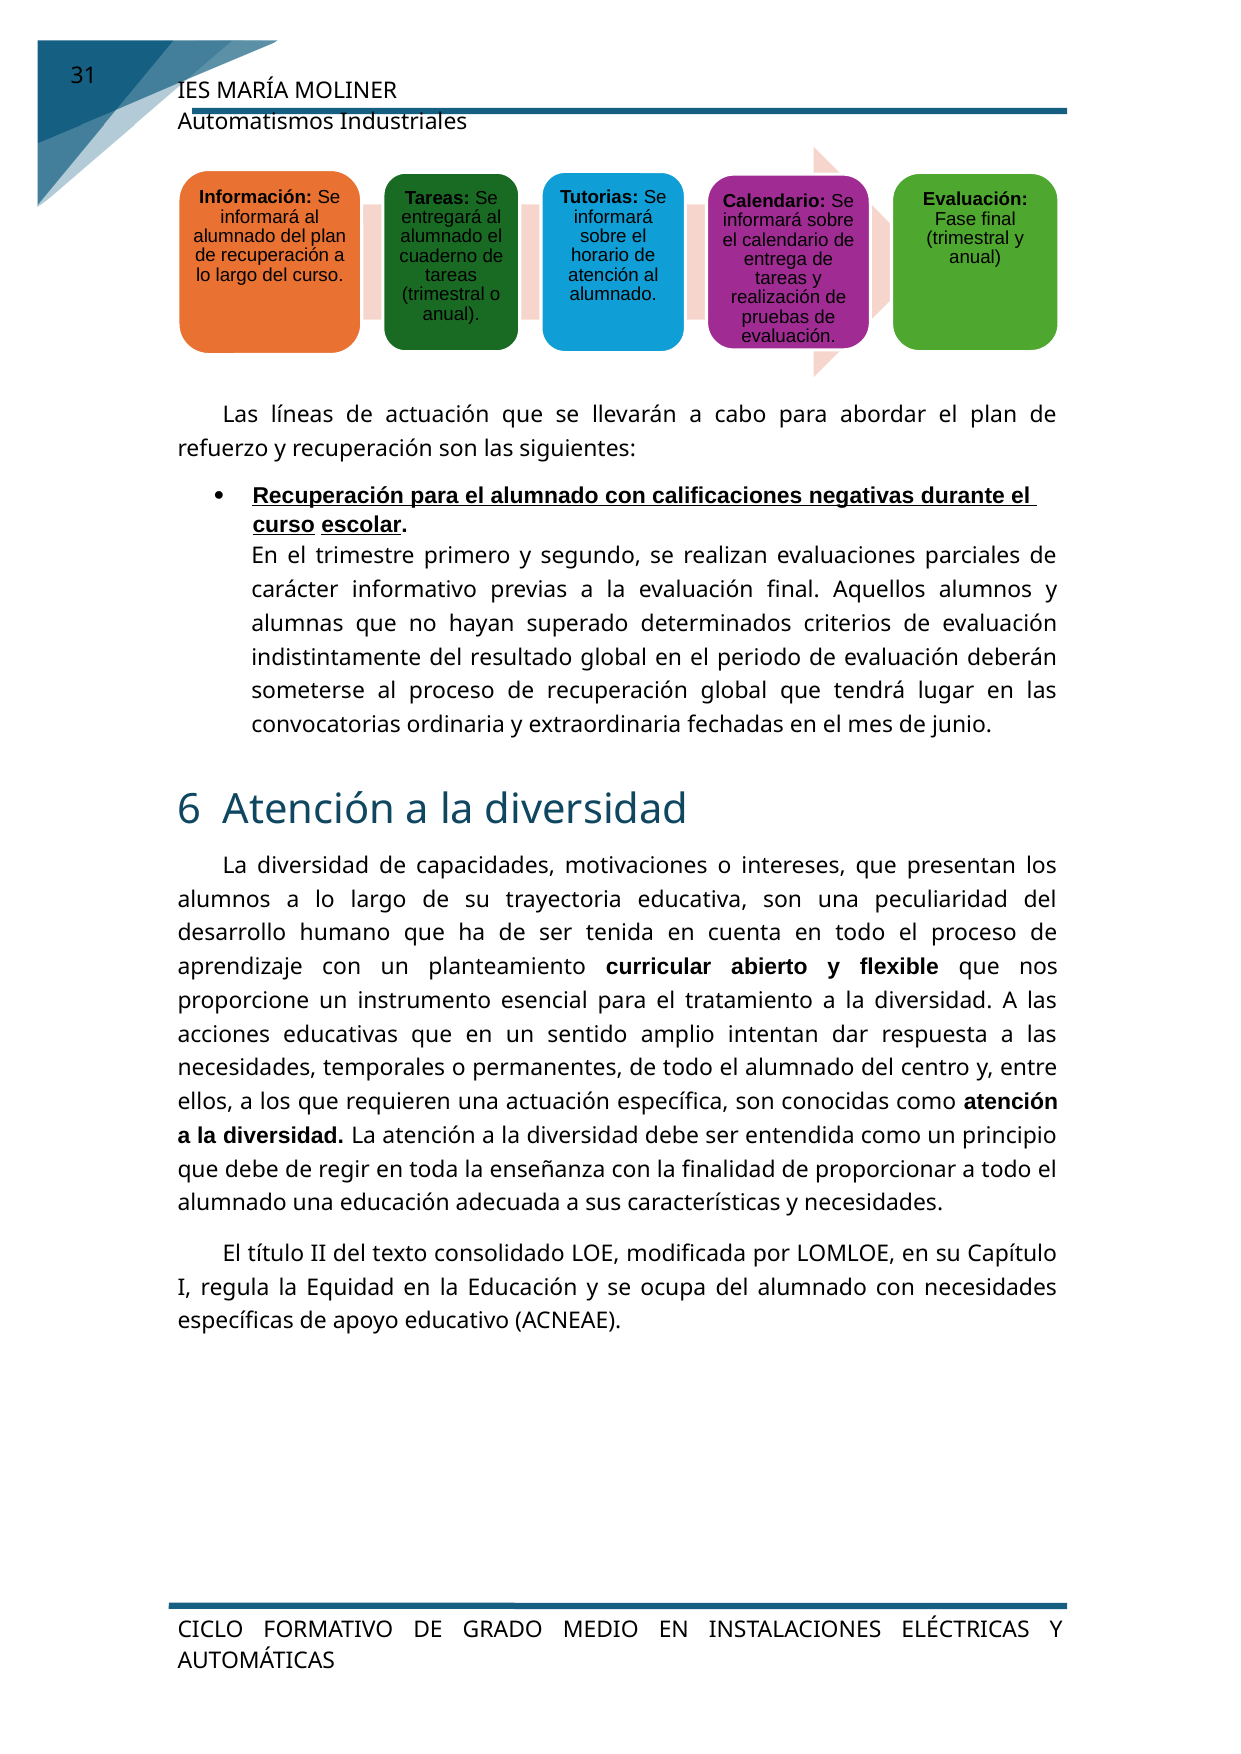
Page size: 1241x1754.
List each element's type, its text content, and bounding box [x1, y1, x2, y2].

text La diversidad de capacidades, motivaciones o intereses, que presentan los alumnos a lo largo de su trayectoria educativa, son una peculiaridad del desarrollo humano que ha de ser tenida en cuenta en todo el proceso de aprendizaje con un planteamiento curricular abierto y flexible que nos proporcione un instrumento esencial para el tratamiento a la diversidad. A las acciones educativas que en un sentido amplio intentan dar respuesta a las necesidades, temporales o permanentes, de todo el alumnado del centro y, entre ellos, a los que requieren una actuación específica, son conocidas como atención a la diversidad. La atención a la diversidad debe ser entendida como un principio que debe de regir en toda la enseñanza con la finalidad de proporcionar a todo el alumnado una educación adecuada a sus características y necesidades. [177, 849, 1058, 1217]
subtitle Atención a la diversidad [177, 779, 1063, 836]
list Recuperación para el alumnado con calificaciones negativas durante el curso escolar. [215, 482, 1063, 537]
text El título II del texto consolidado LOE, modificada por LOMLOE, en su Capítulo I, regula la Equidad en la Educación y se ocupa del alumnado con necesidades específicas de apoyo educativo (ACNEAE). [177, 1237, 1058, 1335]
list En el trimestre primero y segundo, se realizan evaluaciones parciales de carácter informativo previas a la evaluación final. Aquellos alumnos y alumnas que no hayan superado determinados criterios de evaluación indistintamente del resultado global en el periodo de evaluación deberán someterse al proceso de recuperación global que tendrá lugar en las convocatorias ordinaria y extraordinaria fechadas en el mes de junio. [251, 539, 1058, 739]
picture [37, 40, 279, 209]
text Las líneas de actuación que se llevarán a cabo para abordar el plan de refuerzo y recuperación son las siguientes: [177, 398, 1058, 463]
